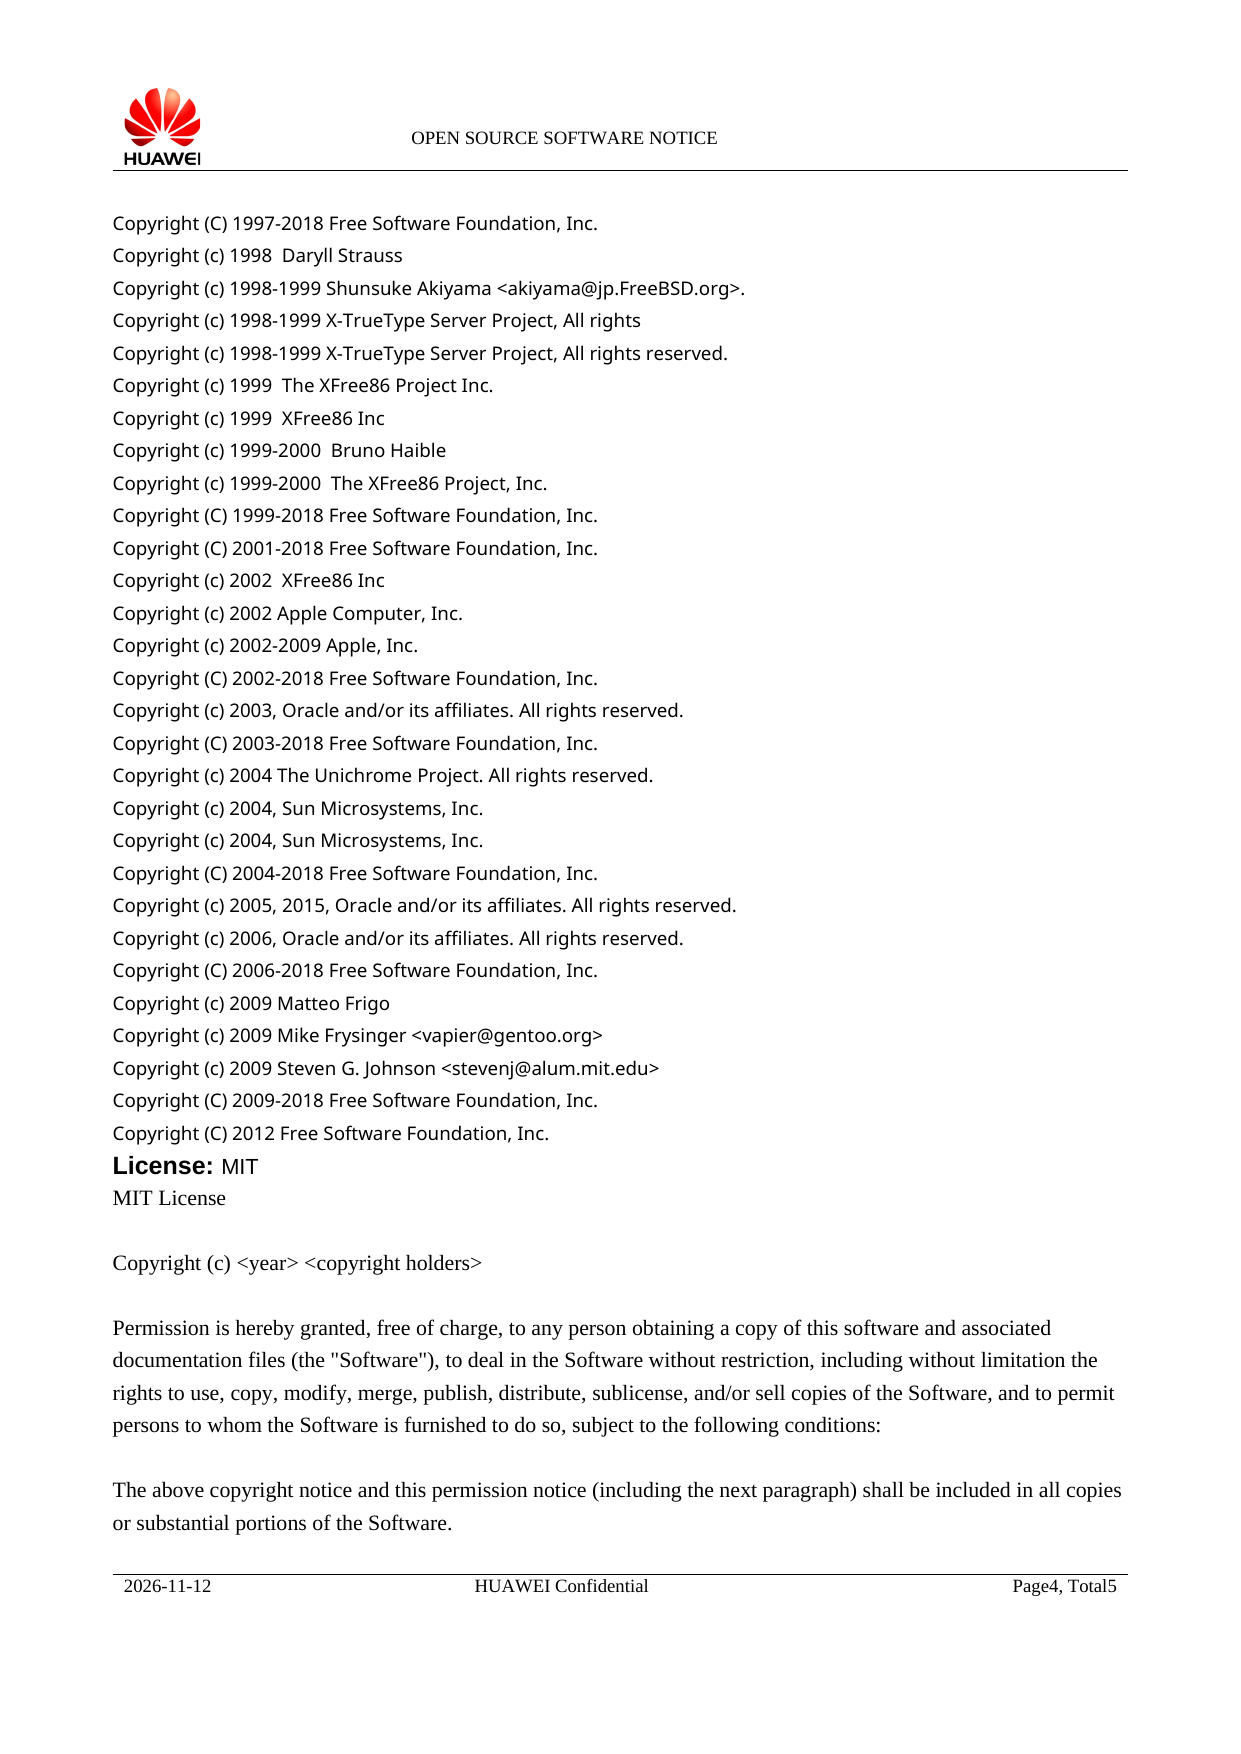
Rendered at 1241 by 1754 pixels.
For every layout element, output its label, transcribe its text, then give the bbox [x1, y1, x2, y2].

text Copyright (c) 2009 Mike Frysinger <vapier@gentoo.org> [112, 1019, 1128, 1051]
text Copyright (c) 1998-1999 Shunsuke Akiyama <akiyama@jp.FreeBSD.org>. [112, 271, 1128, 304]
text Copyright (c) 2003, Oracle and/or its affiliates. All rights reserved. [112, 694, 1128, 726]
picture [124, 88, 201, 165]
text Copyright (c) 2009 Steven G. Johnson <stevenj@alum.mit.edu> [112, 1051, 1128, 1084]
text Copyright (c) 2009 Matteo Frigo [112, 986, 1128, 1019]
text Copyright (c) 2002 XFree86 Inc [112, 564, 1128, 596]
text Copyright (C) 1999-2018 Free Software Foundation, Inc. [112, 499, 1128, 531]
text Copyright (c) 2004 The Unichrome Project. All rights reserved. [112, 759, 1128, 791]
text License: MIT [112, 1149, 1128, 1181]
text Copyright (c) 2004, Sun Microsystems, Inc. [112, 824, 1128, 856]
text Copyright (C) 2001-2018 Free Software Foundation, Inc. [112, 531, 1128, 564]
text Copyright (C) 2002-2018 Free Software Foundation, Inc. [112, 661, 1128, 694]
text Copyright (c) 2002 Apple Computer, Inc. [112, 596, 1128, 629]
text Copyright (c) 1998-1999 X-TrueType Server Project, All rights reserved. [112, 336, 1128, 369]
text Copyright (c) 1999 The XFree86 Project Inc. [112, 369, 1128, 401]
text Copyright (c) 2004, Sun Microsystems, Inc. [112, 791, 1128, 824]
text Copyright (c) 1999-2000 Bruno Haible [112, 434, 1128, 466]
text Copyright (c) 1999 XFree86 Inc [112, 401, 1128, 434]
text Copyright (C) 2009-2018 Free Software Foundation, Inc. [112, 1084, 1128, 1116]
text Copyright (C) 2012 Free Software Foundation, Inc. [112, 1116, 1128, 1149]
text Copyright (c) 2006, Oracle and/or its affiliates. All rights reserved. [112, 921, 1128, 954]
text Copyright (c) 1998-1999 X-TrueType Server Project, All rights [112, 304, 1128, 336]
text Copyright (C) 2006-2018 Free Software Foundation, Inc. [112, 954, 1128, 986]
text Copyright (C) 1997-2018 Free Software Foundation, Inc. [112, 206, 1128, 239]
text Copyright (C) 2003-2018 Free Software Foundation, Inc. [112, 726, 1128, 759]
text Copyright (C) 2004-2018 Free Software Foundation, Inc. [112, 856, 1128, 889]
text Copyright (c) 1998 Daryll Strauss [112, 239, 1128, 271]
text Copyright (c) 1999-2000 The XFree86 Project, Inc. [112, 466, 1128, 499]
text Copyright (c) 2005, 2015, Oracle and/or its affiliates. All rights reserved. [112, 889, 1128, 921]
text Copyright (c) 2002-2009 Apple, Inc. [112, 629, 1128, 661]
